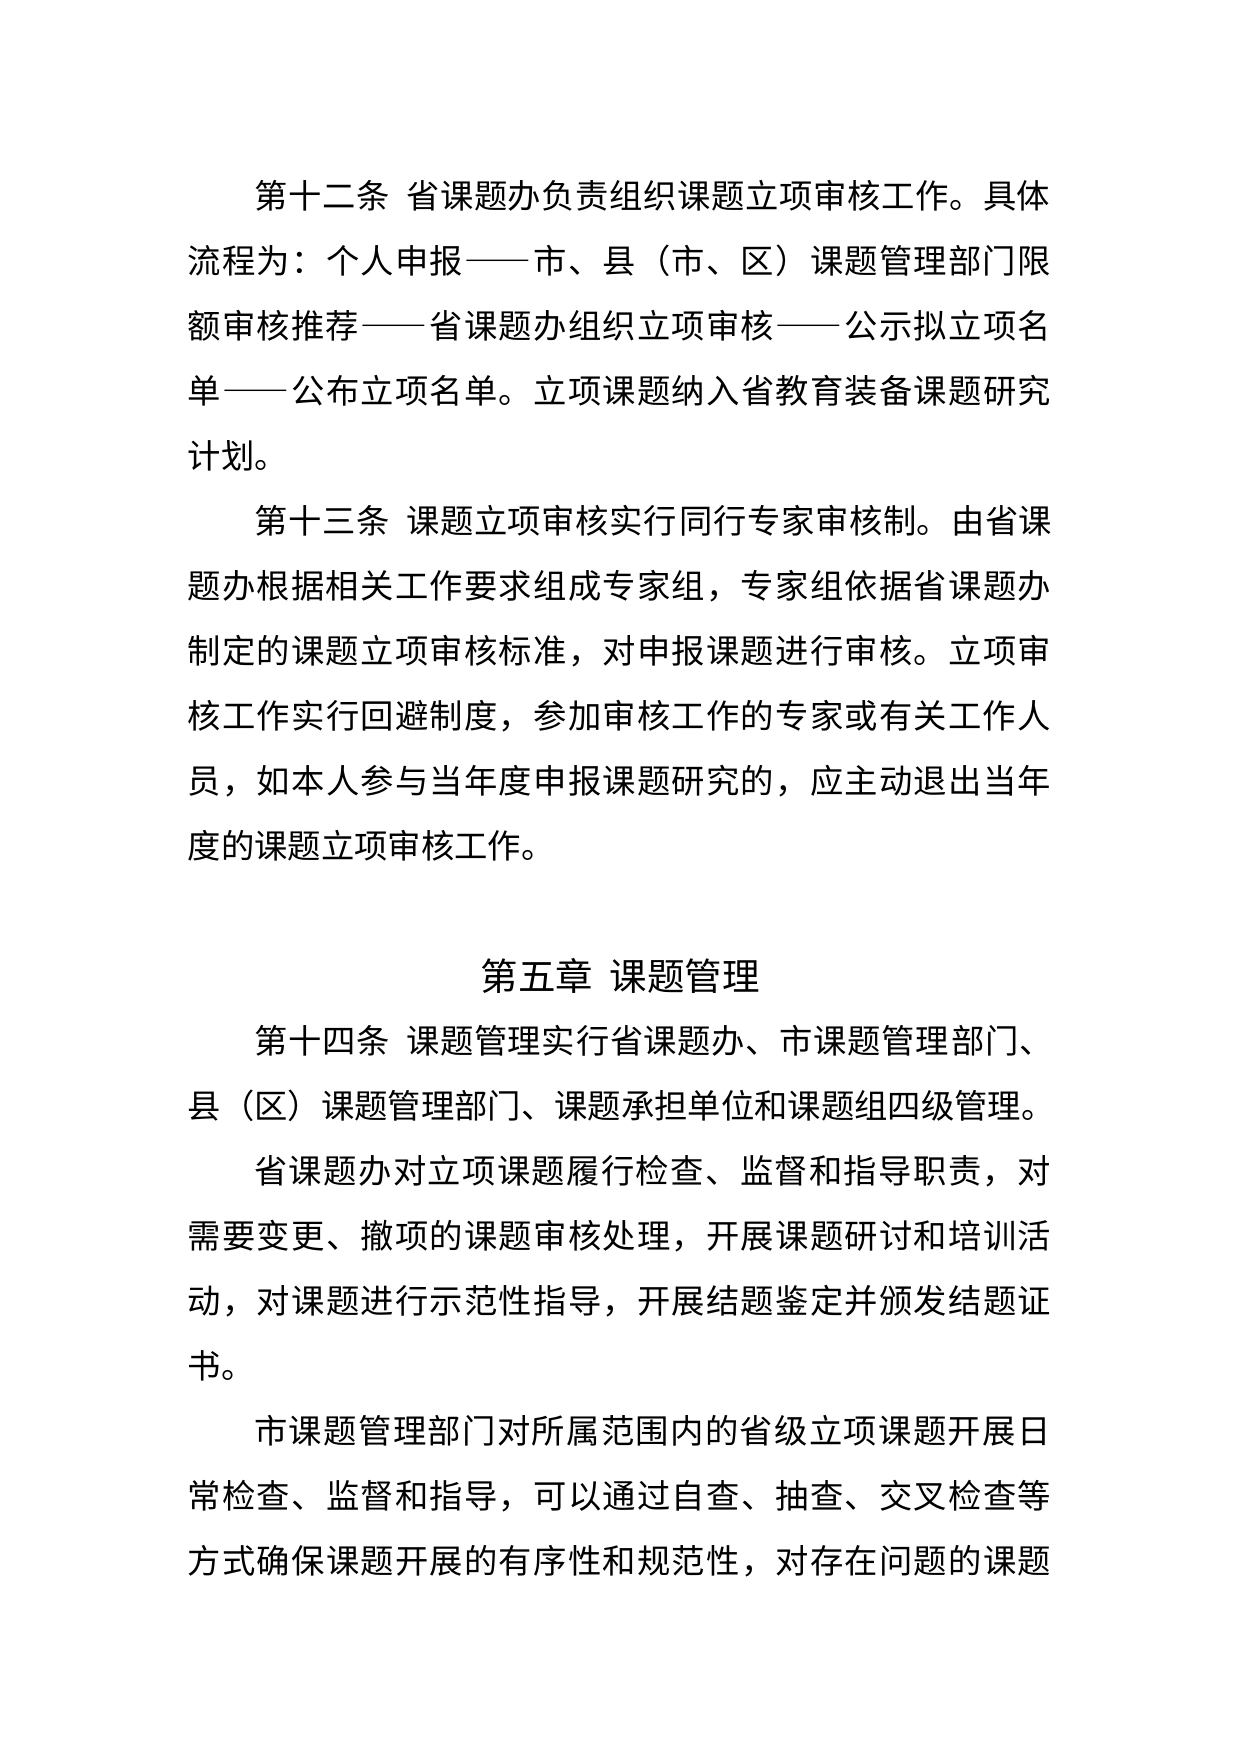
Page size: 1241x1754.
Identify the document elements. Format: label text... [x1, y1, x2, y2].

text 第十三条 课题立项审核实行同行专家审核制。由省课题办根据相关工作要求组成专家组，专家组依据省课题办制定的课题立项审核标准，对申报课题进行审核。立项审核工作实行回避制度，参加审核工作的专家或有关工作人员，如本人参与当年度申报课题研究的，应主动退出当年度的课题立项审核工作。 [187, 487, 1053, 877]
text 第十四条 课题管理实行省课题办、市课题管理部门、县（区）课题管理部门、课题承担单位和课题组四级管理。 [187, 1007, 1053, 1137]
text 第十二条 省课题办负责组织课题立项审核工作。具体流程为：个人申报——市、县（市、区）课题管理部门限额审核推荐——省课题办组织立项审核——公示拟立项名单——公布立项名单。立项课题纳入省教育装备课题研究计划。 [187, 162, 1053, 487]
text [187, 1397, 1053, 1592]
text 省课题办对立项课题履行检查、监督和指导职责，对需要变更、撤项的课题审核处理，开展课题研讨和培训活动，对课题进行示范性指导，开展结题鉴定并颁发结题证书。 [187, 1137, 1053, 1397]
text 第五章 课题管理 [187, 942, 1053, 1007]
